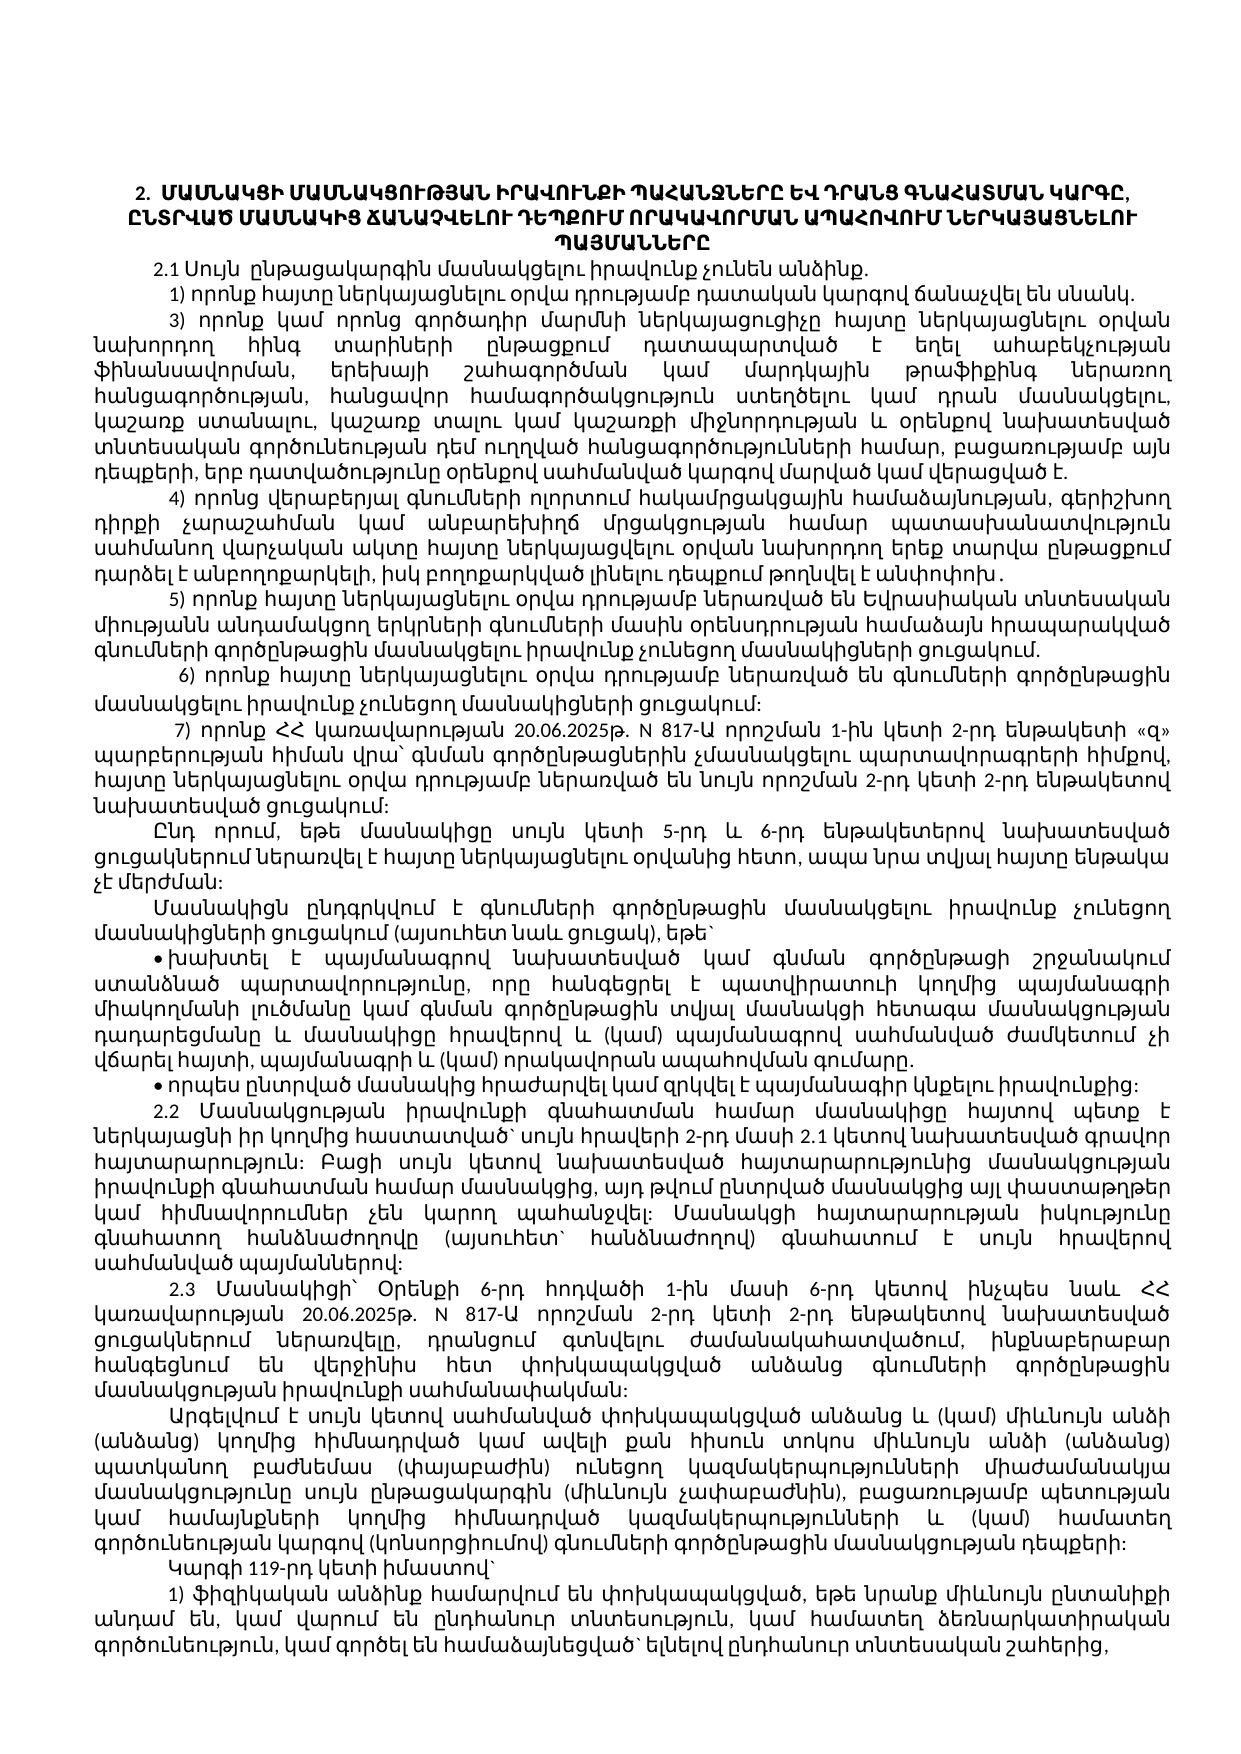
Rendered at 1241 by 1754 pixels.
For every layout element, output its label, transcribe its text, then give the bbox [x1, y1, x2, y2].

text 5) որոնք հայտը ներկայացնելու օրվա դրությամբ ներառված են Եվրասիական տնտեսական միությանն անդամակցող երկրների գնումների մասին օրենսդրության համաձայն հրապարակված գնումների գործընթացին մասնակցելու իրավունք չունեցող մասնակիցների ցուցակում. [94, 586, 1171, 663]
text 6) որոնք հայտը ներկայացնելու օրվա դրությամբ ներառված են գնումների գործընթացին մասնակցելու իրավունք չունեցող մասնակիցների ցուցակում: [94, 663, 1171, 717]
text 2.3 Մասնակիցի՝ Օրենքի 6-րդ հոդվածի 1-ին մասի 6-րդ կետով ինչպես նաև ՀՀ կառավարության 20.06.2025թ. N 817-Ա որոշման 2-րդ կետի 2-րդ ենթակետով նախատեսված ցուցակներում ներառվելը, դրանցում գտնվելու ժամանակահատվածում, ինքնաբերաբար հանգեցնում են վերջինիս հետ փոխկապակցված անձանց գնումների գործընթացին մասնակցության իրավունքի սահմանափակման: [94, 1276, 1171, 1403]
text Կարգի 119-րդ կետի իմաստով` [94, 1556, 1171, 1581]
text 1) ֆիզիկական անձինք համարվում են փոխկապակցված, եթե նրանք միևնույն ընտանիքի անդամ են, կամ վարում են ընդհանուր տնտեսություն, կամ համատեղ ձեռնարկատիրական գործունեություն, կամ գործել են համաձայնեցված` ելնելով ընդհանուր տնտեսական շահերից, [94, 1581, 1171, 1657]
text 4) որոնց վերաբերյալ գնումների ոլորտում հակամրցակցային համաձայնության, գերիշխող դիրքի չարաշահման կամ անբարեխիղճ մրցակցության համար պատասխանատվություն սահմանող վարչական ակտը հայտը ներկայացվելու օրվան նախորդող երեք տարվա ընթացքում դարձել է անբողոքարկելի, իսկ բողոքարկված լինելու դեպքում թողնվել է անփոփոխ․ [94, 485, 1171, 586]
text • որպես ընտրված մասնակից հրաժարվել կամ զրկվել է պայմանագիր կնքելու իրավունքից: [94, 1073, 1171, 1098]
text Արգելվում է սույն կետով սահմանված փոխկապակցված անձանց և (կամ) միևնույն անձի (անձանց) կողմից հիմնադրված կամ ավելի քան հիսուն տոկոս միևնույն անձի (անձանց) պատկանող բաժնեմաս (փայաբաժին) ունեցող կազմակերպությունների միաժամանակյա մասնակցությունը սույն ընթացակարգին (միևնույն չափաբաժնին), բացառությամբ պետության կամ համայնքների կողմից հիմնադրված կազմակերպությունների և (կամ) համատեղ գործունեության կարգով (կոնսորցիումով) գնումների գործընթացին մասնակցության դեպքերի: [94, 1403, 1171, 1556]
text Մասնակիցն ընդգրկվում է գնումների գործընթացին մասնակցելու իրավունք չունեցող մասնակիցների ցուցակում (այսուհետ նաև ցուցակ), եթե` [94, 895, 1171, 946]
text 1) որոնք հայտը ներկայացնելու օրվա դրությամբ դատական կարգով ճանաչվել են սնանկ. [94, 281, 1171, 307]
text • խախտել է պայմանագրով նախատեսված կամ գնման գործընթացի շրջանակում ստանձնած պարտավորությունը, որը հանգեցրել է պատվիրատուի կողմից պայմանագրի միակողմանի լուծմանը կամ գնման գործընթացին տվյալ մասնակցի հետագա մասնակցության դադարեցմանը և մասնակիցը հրավերով և (կամ) պայմանագրով սահմանված ժամկետում չի վճարել հայտի, պայմանագրի և (կամ) որակավորան ապահովման գումարը. [94, 946, 1171, 1073]
text 2.2 Մասնակցության իրավունքի գնահատման համար մասնակիցը հայտով պետք է ներկայացնի իր կողմից հաստատված` սույն հրավերի 2-րդ մասի 2.1 կետով նախատեսված գրավոր հայտարարություն: Բացի սույն կետով նախատեսված հայտարարությունից մասնակցության իրավունքի գնահատման համար մասնակցից, այդ թվում ընտրված մասնակցից այլ փաստաթղթեր կամ հիմնավորումներ չեն կարող պահանջվել: Մասնակցի հայտարարության իսկությունը գնահատող հանձնաժողովը (այսուհետ` հանձնաժողով) գնահատում է սույն հրավերով սահմանված պայմաններով: [94, 1098, 1171, 1276]
text 2. ՄԱՍՆԱԿՑԻ ՄԱՍՆԱԿՑՈՒԹՅԱՆ ԻՐԱՎՈՒՆՔԻ ՊԱՀԱՆՋՆԵՐԸ ԵՎ ԴՐԱՆՑ ԳՆԱՀԱՏՄԱՆ ԿԱՐԳԸ, ԸՆՏՐՎԱԾ ՄԱՍՆԱԿԻՑ ՃԱՆԱՉՎԵԼՈՒ ԴԵՊՔՈՒՄ ՈՐԱԿԱՎՈՐՄԱՆ ԱՊԱՀՈՎՈՒՄ ՆԵՐԿԱՅԱՑՆԵԼՈՒ ՊԱՅՄԱՆՆԵՐԸ [94, 180, 1171, 256]
text 7) որոնք ՀՀ կառավարության 20.06.2025թ. N 817-Ա որոշման 1-ին կետի 2-րդ ենթակետի «զ» պարբերության հիման վրա՝ գնման գործընթացներին չմասնակցելու պարտավորագրերի հիմքով, հայտը ներկայացնելու օրվա դրությամբ ներառված են նույն որոշման 2-րդ կետի 2-րդ ենթակետով նախատեսված ցուցակում: [94, 717, 1171, 818]
text 2.1 Սույն ընթացակարգին մասնակցելու իրավունք չունեն անձինք. [94, 256, 1171, 281]
text 3) որոնք կամ որոնց գործադիր մարմնի ներկայացուցիչը հայտը ներկայացնելու օրվան նախորդող հինգ տարիների ընթացքում դատապարտված է եղել ահաբեկչության ֆինանսավորման, երեխայի շահագործման կամ մարդկային թրաֆիքինգ ներառող հանցագործության, հանցավոր համագործակցություն ստեղծելու կամ դրան մասնակցելու, կաշառք ստանալու, կաշառք տալու կամ կաշառքի միջնորդության և օրենքով նախատեսված տնտեսական գործունեության դեմ ուղղված հանցագործությունների համար, բացառությամբ այն դեպքերի, երբ դատվածությունը օրենքով սահմանված կարգով մարված կամ վերացված է. [94, 307, 1171, 485]
text Ընդ որում, եթե մասնակիցը սույն կետի 5-րդ և 6-րդ ենթակետերով նախատեսված ցուցակներում ներառվել է հայտը ներկայացնելու օրվանից հետո, ապա նրա տվյալ հայտը ենթակա չէ մերժման: [94, 818, 1171, 895]
